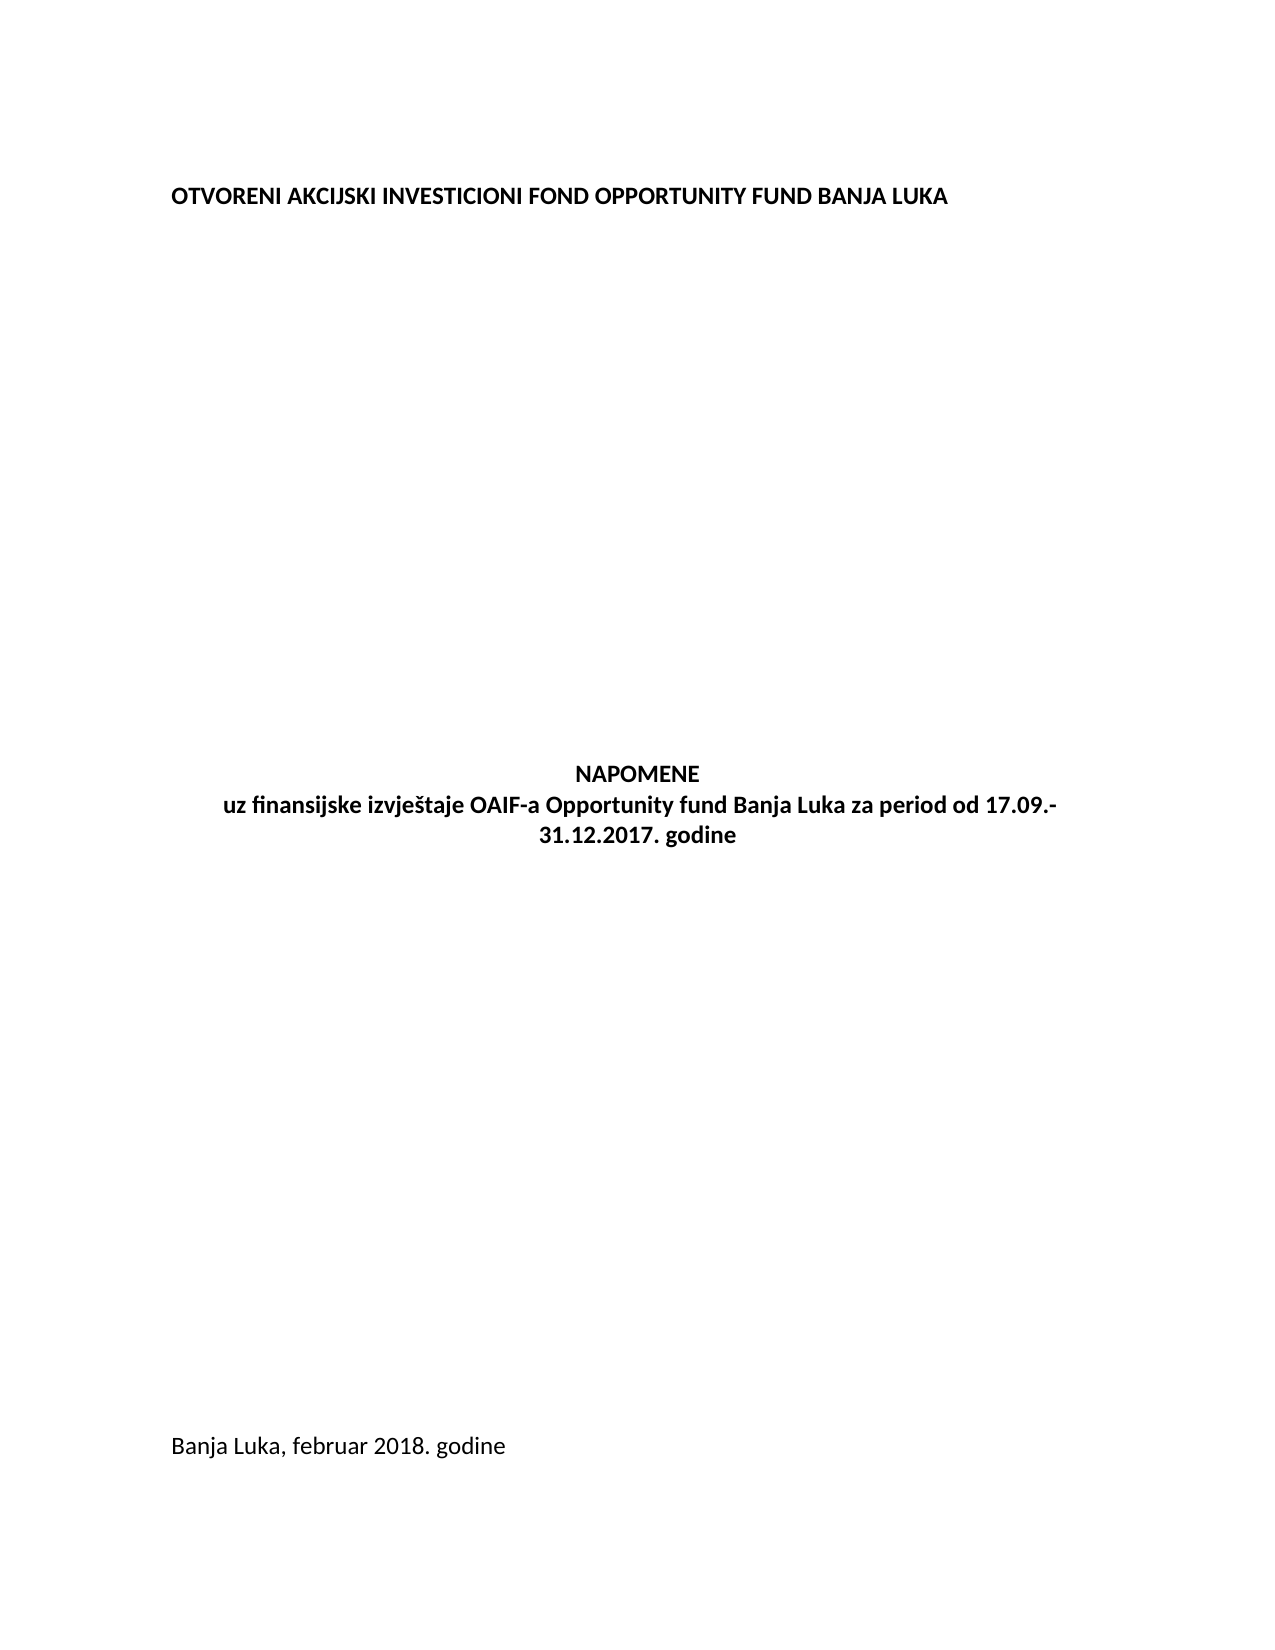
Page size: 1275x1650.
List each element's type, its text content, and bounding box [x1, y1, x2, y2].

text uz finansijske izvještaje OAIF-a Opportunity fund Banja Luka za period od 17.09.-31.12.2017. godine [171, 789, 1104, 850]
text Banja Luka, februar 2018. godine [171, 1430, 1104, 1461]
text OTVORENI AKCIJSKI INVESTICIONI FOND OPPORTUNITY FUND BANJA LUKA [171, 181, 1104, 211]
text NAPOMENE [171, 759, 1104, 789]
